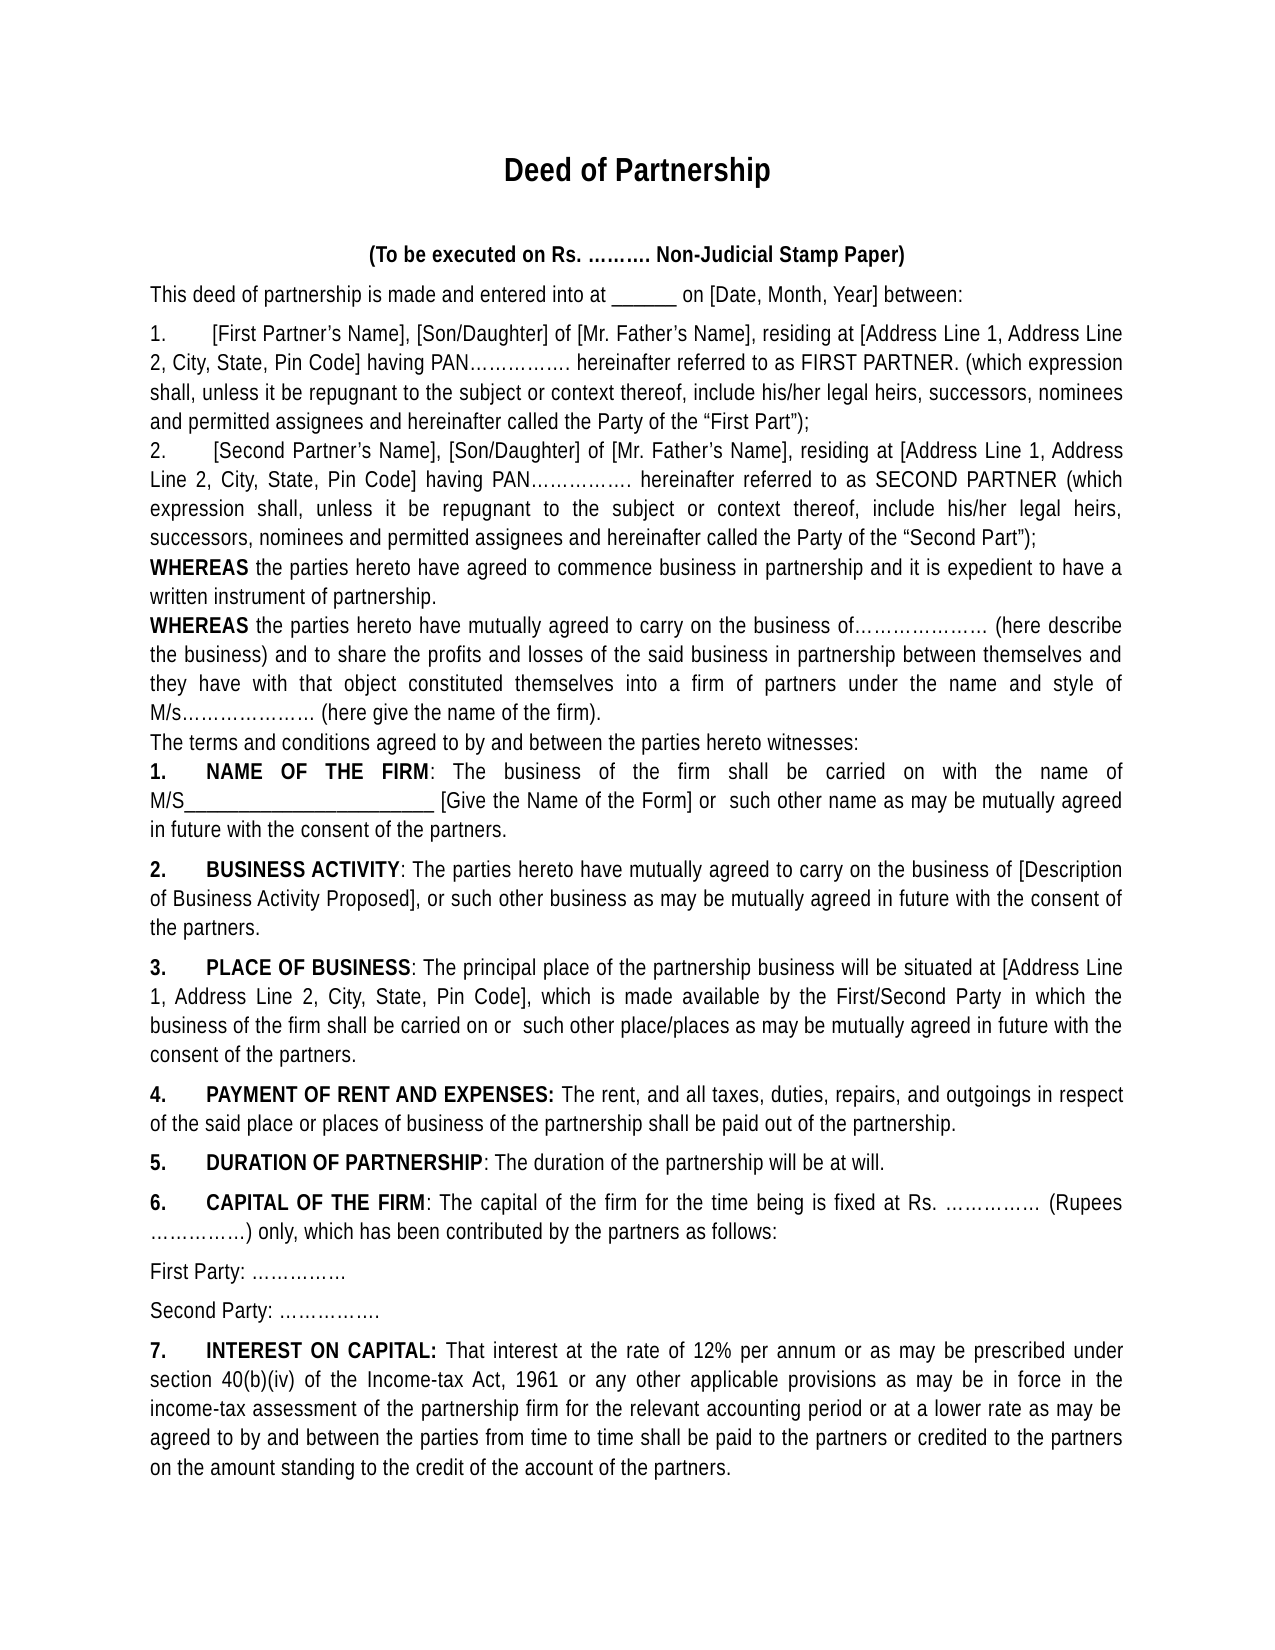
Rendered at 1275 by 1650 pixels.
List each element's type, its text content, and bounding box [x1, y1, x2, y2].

list NAME OF THE FIRM: The business of the firm shall be carried on with the name of M/S_______________________ [Give the Name of the Form] or such other name as may be mutually agreed in future with the consent of the partners. [150, 755, 1125, 842]
list [First Partner’s Name], [Son/Daughter] of [Mr. Father’s Name], residing at [Address Line 1, Address Line 2, City, State, Pin Code] having PAN……………. hereinafter referred to as FIRST PARTNER. (which expression shall, unless it be repugnant to the subject or context thereof, include his/her legal heirs, successors, nominees and permitted assignees and hereinafter called the Party of the “First Part”); [150, 317, 1125, 434]
text (To be executed on Rs. ………. Non-Judicial Stamp Paper) [150, 238, 1125, 267]
list CAPITAL OF THE FIRM: The capital of the firm for the time being is fixed at Rs. …………… (Rupees ……………) only, which has been contributed by the partners as follows: [150, 1186, 1125, 1244]
text This deed of partnership is made and entered into at ______ on [Date, Month, Year] between: [150, 278, 1125, 307]
text WHEREAS the parties hereto have agreed to commence business in partnership and it is expedient to have a written instrument of partnership. [150, 551, 1125, 609]
list BUSINESS ACTIVITY: The parties hereto have mutually agreed to carry on the business of [Description of Business Activity Proposed], or such other business as may be mutually agreed in future with the consent of the partners. [150, 853, 1125, 940]
list INTEREST ON CAPITAL: That interest at the rate of 12% per annum or as may be prescribed under section 40(b)(iv) of the Income-tax Act, 1961 or any other applicable provisions as may be in force in the income-tax assessment of the partnership firm for the relevant accounting period or at a lower rate as may be agreed to by and between the parties from time to time shall be paid to the partners or credited to the partners on the amount standing to the credit of the account of the partners. [150, 1334, 1125, 1480]
text Second Party: ……………. [150, 1294, 1125, 1324]
text Deed of Partnership [150, 150, 1125, 188]
text First Party: …………… [150, 1255, 1125, 1284]
list PAYMENT OF RENT AND EXPENSES: The rent, and all taxes, duties, repairs, and outgoings in respect of the said place or places of business of the partnership shall be paid out of the partnership. [150, 1078, 1125, 1136]
list [Second Partner’s Name], [Son/Daughter] of [Mr. Father’s Name], residing at [Address Line 1, Address Line 2, City, State, Pin Code] having PAN……………. hereinafter referred to as SECOND PARTNER (which expression shall, unless it be repugnant to the subject or context thereof, include his/her legal heirs, successors, nominees and permitted assignees and hereinafter called the Party of the “Second Part”); [150, 434, 1125, 551]
list DURATION OF PARTNERSHIP: The duration of the partnership will be at will. [150, 1147, 1125, 1176]
text WHEREAS the parties hereto have mutually agreed to carry on the business of………………… (here describe the business) and to share the profits and losses of the said business in partnership between themselves and they have with that object constituted themselves into a firm of partners under the name and style of M/s………………… (here give the name of the firm). [150, 609, 1125, 726]
list PLACE OF BUSINESS: The principal place of the partnership business will be situated at [Address Line 1, Address Line 2, City, State, Pin Code], which is made available by the First/Second Party in which the business of the firm shall be carried on or such other place/places as may be mutually agreed in future with the consent of the partners. [150, 951, 1125, 1067]
text The terms and conditions agreed to by and between the parties hereto witnesses: [150, 726, 1125, 755]
